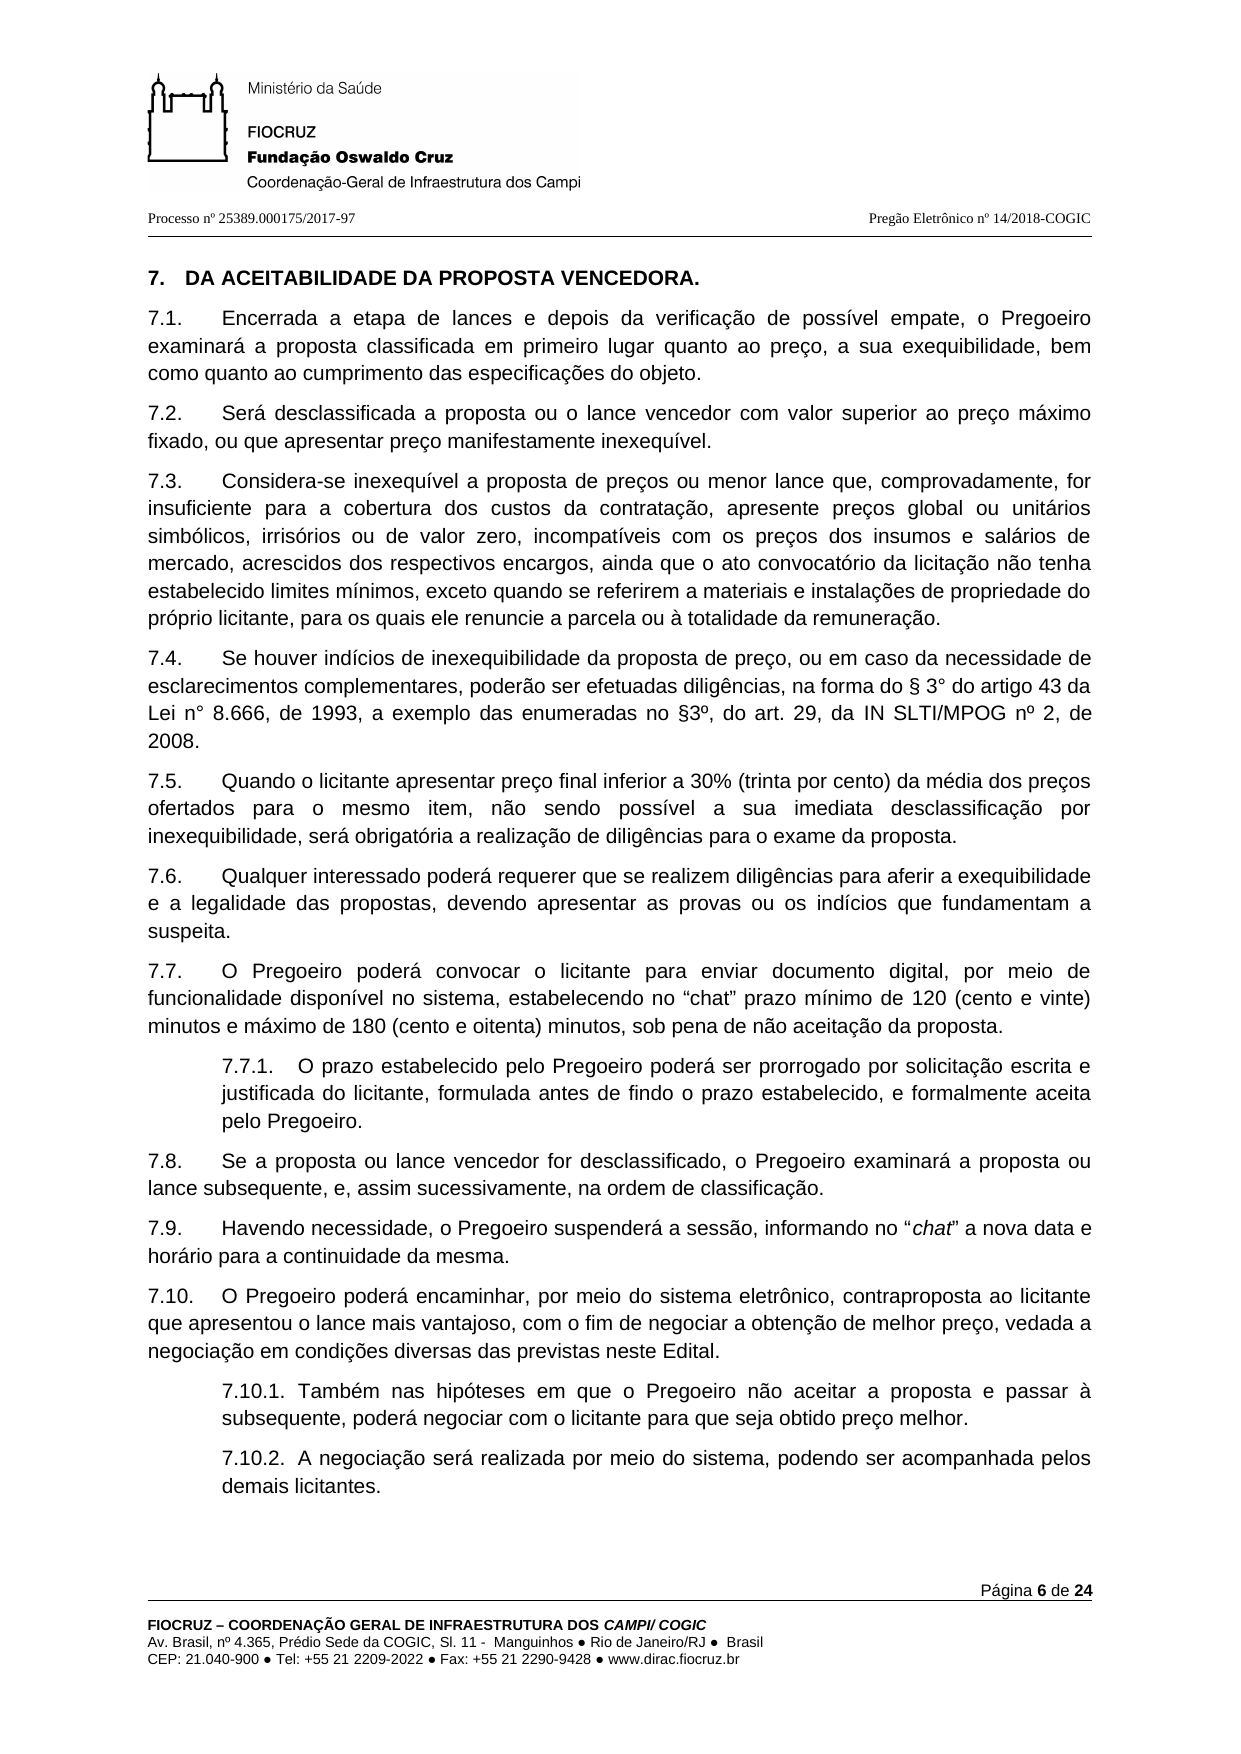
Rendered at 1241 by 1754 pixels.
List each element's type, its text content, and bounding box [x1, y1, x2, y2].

list Se a proposta ou lance vencedor for desclassificado, o Pregoeiro examinará a proposta ou lance subsequente, e, assim sucessivamente, na ordem de classificação. [148, 1149, 1092, 1200]
list Encerrada a etapa de lances e depois da verificação de possível empate, o Pregoeiro examinará a proposta classificada em primeiro lugar quanto ao preço, a sua exequibilidade, bem como quanto ao cumprimento das especificações do objeto. [148, 306, 1092, 385]
list Também nas hipóteses em que o Pregoeiro não aceitar a proposta e passar à subsequente, poderá negociar com o licitante para que seja obtido preço melhor. [222, 1379, 1092, 1430]
list O prazo estabelecido pelo Pregoeiro poderá ser prorrogado por solicitação escrita e justificada do licitante, formulada antes de findo o prazo estabelecido, e formalmente aceita pelo Pregoeiro. [222, 1054, 1092, 1133]
list O Pregoeiro poderá convocar o licitante para enviar documento digital, por meio de funcionalidade disponível no sistema, estabelecendo no “chat” prazo mínimo de 120 (cento e vinte) minutos e máximo de 180 (cento e oitenta) minutos, sob pena de não aceitação da proposta. [148, 959, 1092, 1038]
text DA ACEITABILIDADE DA PROPOSTA VENCEDORA. [148, 266, 1092, 290]
list Considera-se inexequível a proposta de preços ou menor lance que, comprovadamente, for insuficiente para a cobertura dos custos da contratação, apresente preços global ou unitários simbólicos, irrisórios ou de valor zero, incompatíveis com os preços dos insumos e salários de mercado, acrescidos dos respectivos encargos, ainda que o ato convocatório da licitação não tenha estabelecido limites mínimos, exceto quando se referirem a materiais e instalações de propriedade do próprio licitante, para os quais ele renuncie a parcela ou à totalidade da remuneração. [148, 469, 1092, 630]
list A negociação será realizada por meio do sistema, podendo ser acompanhada pelos demais licitantes. [222, 1446, 1092, 1498]
list O Pregoeiro poderá encaminhar, por meio do sistema eletrônico, contraproposta ao licitante que apresentou o lance mais vantajoso, com o fim de negociar a obtenção de melhor preço, vedada a negociação em condições diversas das previstas neste Edital. [148, 1284, 1092, 1363]
list Se houver indícios de inexequibilidade da proposta de preço, ou em caso da necessidade de esclarecimentos complementares, poderão ser efetuadas diligências, na forma do § 3° do artigo 43 da Lei n° 8.666, de 1993, a exemplo das enumeradas no §3º, do art. 29, da IN SLTI/MPOG nº 2, de 2008. [148, 646, 1092, 753]
list Quando o licitante apresentar preço final inferior a 30% (trinta por cento) da média dos preços ofertados para o mesmo item, não sendo possível a sua imediata desclassificação por inexequibilidade, será obrigatória a realização de diligências para o exame da proposta. [148, 769, 1092, 848]
list Havendo necessidade, o Pregoeiro suspenderá a sessão, informando no “chat” a nova data e horário para a continuidade da mesma. [148, 1216, 1092, 1268]
list Será desclassificada a proposta ou o lance vencedor com valor superior ao preço máximo fixado, ou que apresentar preço manifestamente inexequível. [148, 401, 1092, 453]
list Qualquer interessado poderá requerer que se realizem diligências para aferir a exequibilidade e a legalidade das propostas, devendo apresentar as provas ou os indícios que fundamentam a suspeita. [148, 864, 1092, 943]
picture [147, 73, 581, 191]
